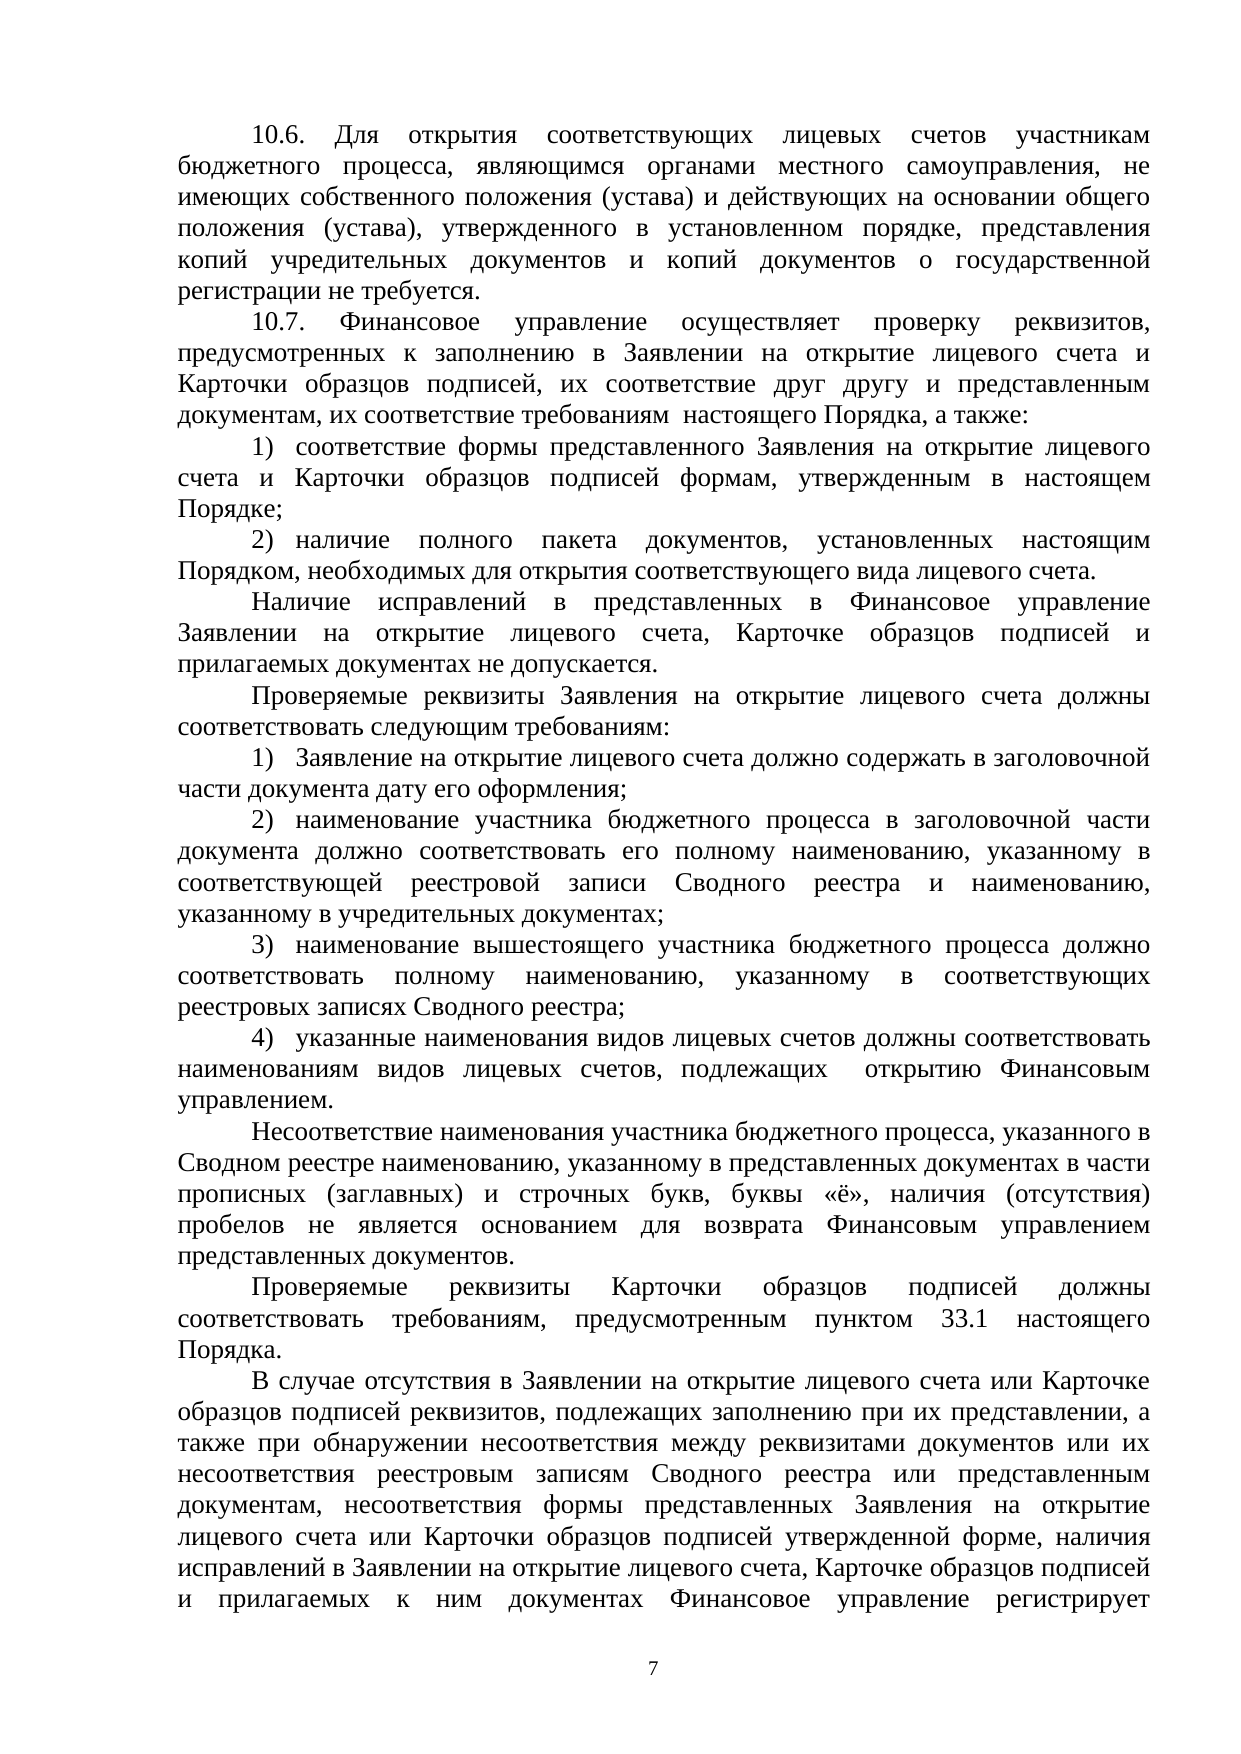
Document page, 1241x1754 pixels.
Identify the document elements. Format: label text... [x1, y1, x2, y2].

text Проверяемые реквизиты Карточки образцов подписей должны соответствовать требованиям, предусмотренным пунктом 33.1 настоящего Порядка. [177, 1271, 1152, 1364]
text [177, 1364, 1152, 1613]
list наличие полного пакета документов, установленных настоящим Порядком, необходимых для открытия соответствующего вида лицевого счета. [177, 523, 1152, 585]
list наименование вышестоящего участника бюджетного процесса должно соответствовать полному наименованию, указанному в соответствующих реестровых записях Сводного реестра; [177, 928, 1152, 1021]
text Проверяемые реквизиты Заявления на открытие лицевого счета должны соответствовать следующим требованиям: [177, 679, 1152, 741]
text 10.6. Для открытия соответствующих лицевых счетов участникам бюджетного процесса, являющимся органами местного самоуправления, не имеющих собственного положения (устава) и действующих на основании общего положения (устава), утвержденного в установленном порядке, представления копий учредительных документов и копий документов о государственной регистрации не требуется. [177, 118, 1152, 305]
list Заявление на открытие лицевого счета должно содержать в заголовочной части документа дату его оформления; [177, 741, 1152, 803]
list указанные наименования видов лицевых счетов должны соответствовать наименованиям видов лицевых счетов, подлежащих открытию Финансовым управлением. [177, 1021, 1152, 1115]
list соответствие формы представленного Заявления на открытие лицевого счета и Карточки образцов подписей формам, утвержденным в настоящем Порядке; [177, 429, 1152, 523]
list наименование участника бюджетного процесса в заголовочной части документа должно соответствовать его полному наименованию, указанному в соответствующей реестровой записи Сводного реестра и наименованию, указанному в учредительных документах; [177, 803, 1152, 928]
text Несоответствие наименования участника бюджетного процесса, указанного в Сводном реестре наименованию, указанному в представленных документах в части прописных (заглавных) и строчных букв, буквы «ё», наличия (отсутствия) пробелов не является основанием для возврата Финансовым управлением представленных документов. [177, 1115, 1152, 1271]
text 10.7. Финансовое управление осуществляет проверку реквизитов, предусмотренных к заполнению в Заявлении на открытие лицевого счета и Карточки образцов подписей, их соответствие друг другу и представленным документам, их соответствие требованиям настоящего Порядка, а также: [177, 305, 1152, 429]
text Наличие исправлений в представленных в Финансовое управление Заявлении на открытие лицевого счета, Карточке образцов подписей и прилагаемых документах не допускается. [177, 585, 1152, 679]
